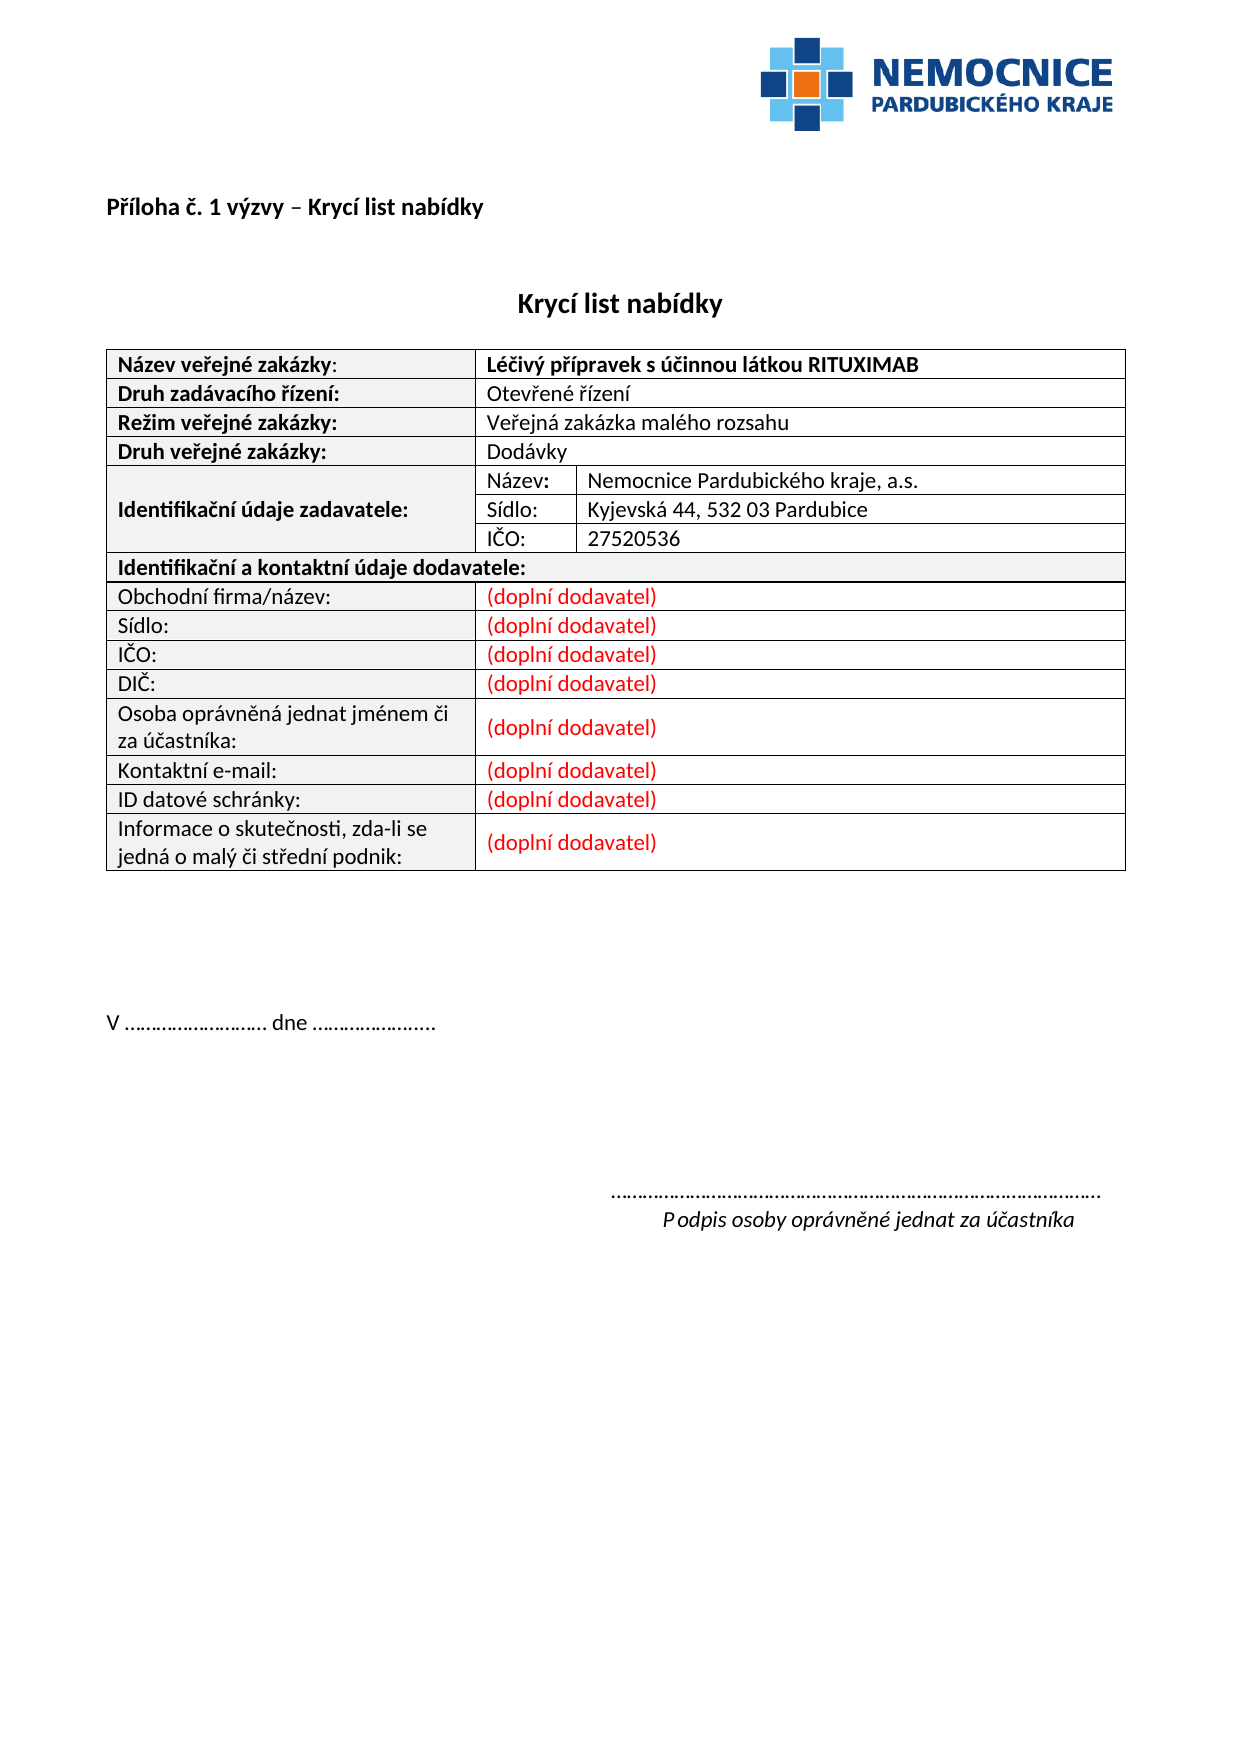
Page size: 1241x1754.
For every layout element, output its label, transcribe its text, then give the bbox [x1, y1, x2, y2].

table_cell Identifikační údaje zadavatele: [107, 466, 475, 552]
table_cell Kontaktní e-mail: [107, 756, 475, 784]
table_cell ID datové schránky: [107, 785, 475, 813]
table_cell Identifikační a kontaktní údaje dodavatele: [107, 553, 1125, 581]
table_cell IČO: [476, 524, 576, 552]
text V ……………………… dne ………………..... [106, 1008, 1134, 1037]
text Podpis osoby oprávněné jednat za účastníka [106, 1205, 1134, 1233]
table_cell Druh veřejné zakázky: [107, 437, 475, 465]
table_header Název veřejné zakázky: [107, 350, 475, 378]
table_cell Dodávky [476, 437, 1125, 465]
picture [759, 37, 1113, 132]
table_cell (doplní dodavatel) [476, 641, 1125, 668]
table_cell (doplní dodavatel) [476, 611, 1125, 639]
table_cell DIČ: [107, 670, 475, 698]
text ………………………………………………………………………………… [106, 1177, 1134, 1205]
table_cell Druh zadávacího řízení: [107, 379, 475, 407]
table_cell Sídlo: [107, 611, 475, 639]
table_cell Název: [476, 466, 576, 494]
text Krycí list nabídky [106, 285, 1134, 321]
table_cell (doplní dodavatel) [476, 785, 1125, 813]
table_cell Informace o skutečnosti, zda-li se jedná o malý či střední podnik: [107, 814, 475, 870]
text Příloha č. 1 výzvy – Krycí list nabídky [106, 191, 1134, 222]
table_cell Režim veřejné zakázky: [107, 408, 475, 436]
table_cell Nemocnice Pardubického kraje, a.s. [577, 466, 1125, 494]
table_cell (doplní dodavatel) [476, 814, 1125, 870]
table_cell Kyjevská 44, 532 03 Pardubice [577, 495, 1125, 523]
table_cell (doplní dodavatel) [476, 670, 1125, 698]
table_header Léčivý přípravek s účinnou látkou RITUXIMAB [476, 350, 1125, 378]
table_cell Obchodní firma/název: [107, 583, 475, 610]
table_cell Otevřené řízení [476, 379, 1125, 407]
table_cell Osoba oprávněná jednat jménem či za účastníka: [107, 699, 475, 755]
table_cell Veřejná zakázka malého rozsahu [476, 408, 1125, 436]
table_cell 27520536 [577, 524, 1125, 552]
table_cell (doplní dodavatel) [476, 583, 1125, 610]
table_cell (doplní dodavatel) [476, 756, 1125, 784]
table_cell (doplní dodavatel) [476, 699, 1125, 755]
table_cell Sídlo: [476, 495, 576, 523]
table_cell IČO: [107, 641, 475, 668]
